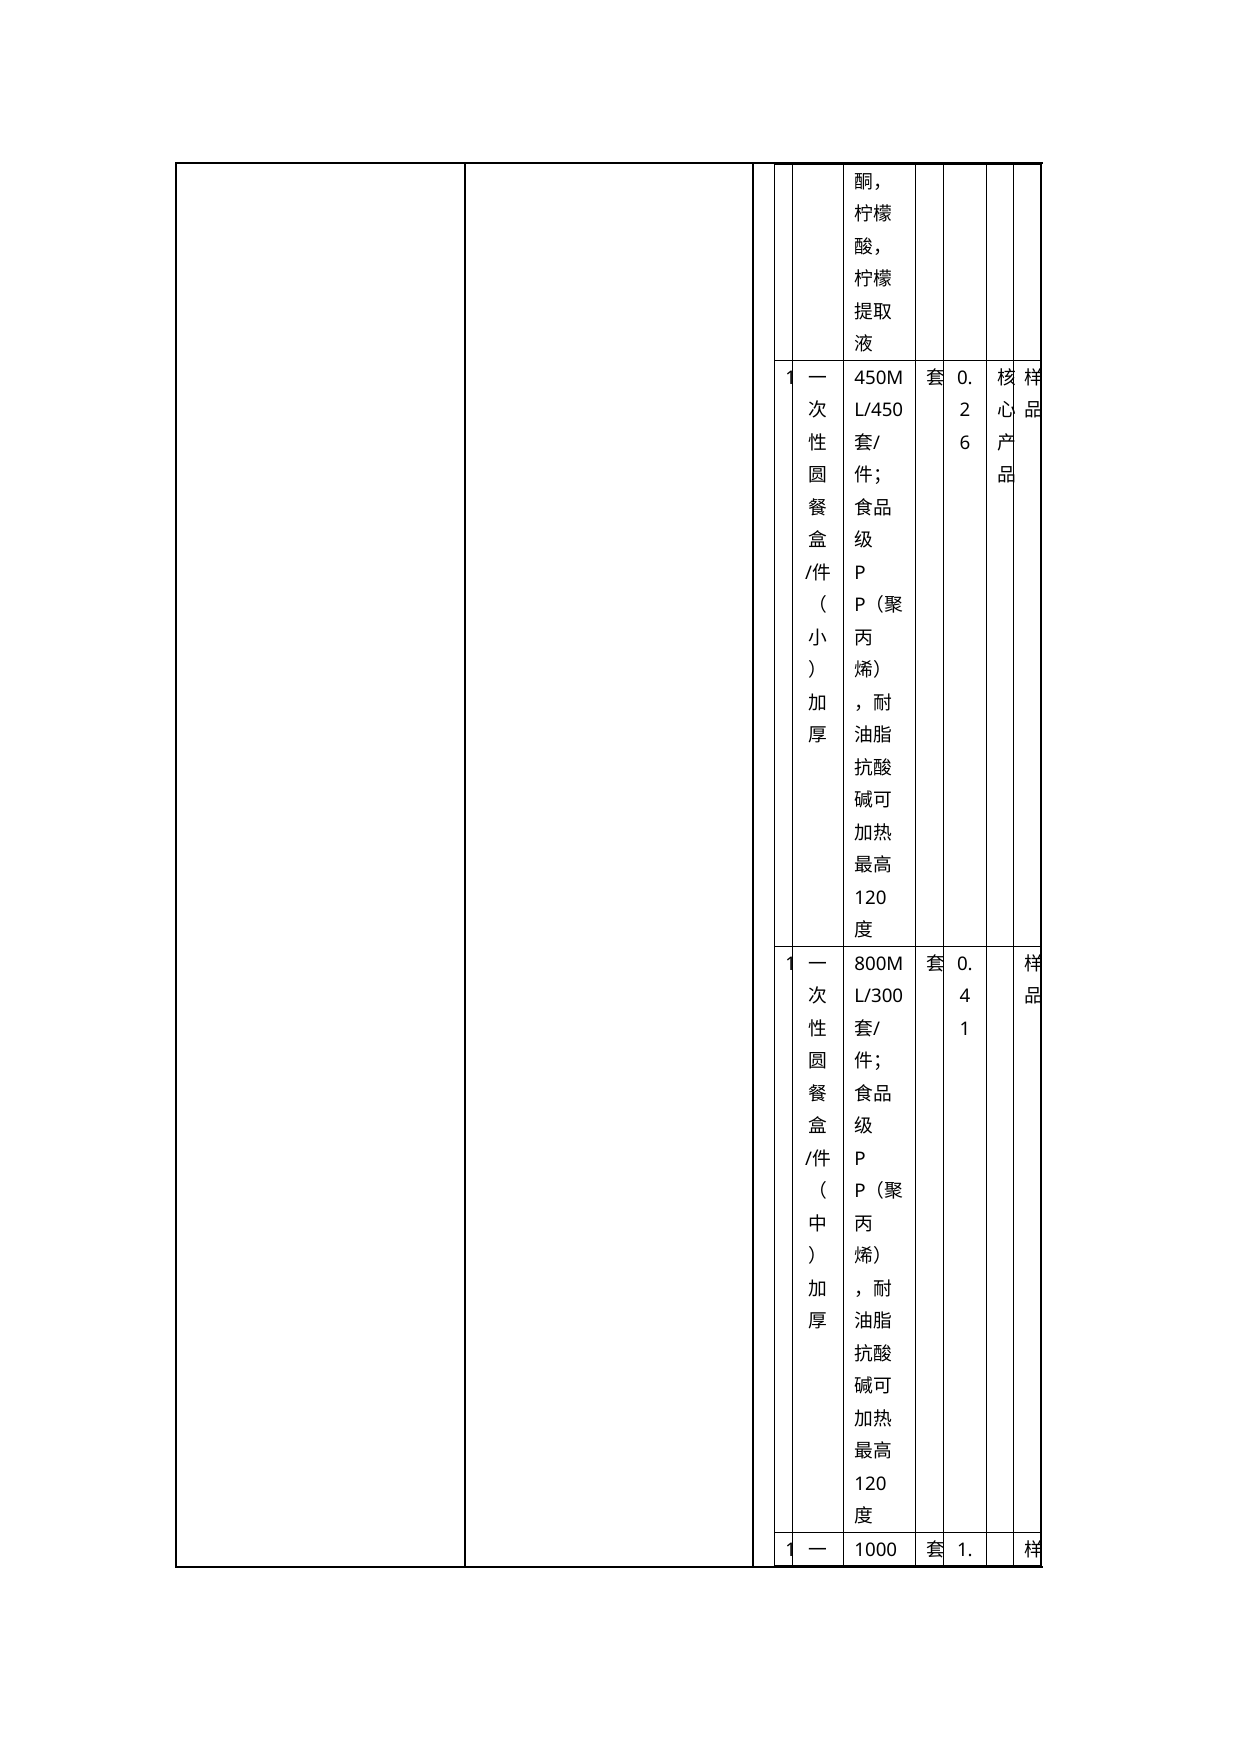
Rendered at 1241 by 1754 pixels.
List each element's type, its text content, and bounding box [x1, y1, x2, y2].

table_cell [987, 361, 1013, 946]
table_cell [754, 164, 774, 1566]
table_cell [916, 947, 943, 1532]
table_cell [944, 165, 986, 360]
table_cell [466, 164, 752, 1566]
table_cell [1014, 947, 1040, 1532]
table_cell [932, 1546, 943, 1552]
table_cell [1014, 165, 1040, 360]
table_cell [1014, 361, 1040, 946]
table_cell [916, 361, 943, 946]
table_cell [1014, 1533, 1040, 1565]
table_cell [987, 1533, 1013, 1565]
table_cell [944, 361, 986, 946]
table_cell [916, 165, 943, 360]
table_cell [944, 947, 986, 1532]
table_cell [793, 947, 843, 1532]
table_cell [844, 1533, 915, 1565]
table_cell [775, 361, 792, 946]
table_cell [916, 1533, 943, 1565]
table_cell [793, 165, 843, 360]
table_cell [844, 947, 915, 1532]
table_cell [775, 947, 792, 1532]
table_cell [793, 1533, 843, 1565]
table_cell [844, 165, 915, 360]
table_cell [987, 165, 1013, 360]
table_cell [775, 165, 792, 360]
table_cell [844, 361, 915, 946]
table_cell 1 [177, 164, 464, 1566]
table_cell [944, 1533, 986, 1565]
table_cell [987, 947, 1013, 1532]
table_cell [793, 361, 843, 946]
table_cell [775, 1533, 792, 1565]
